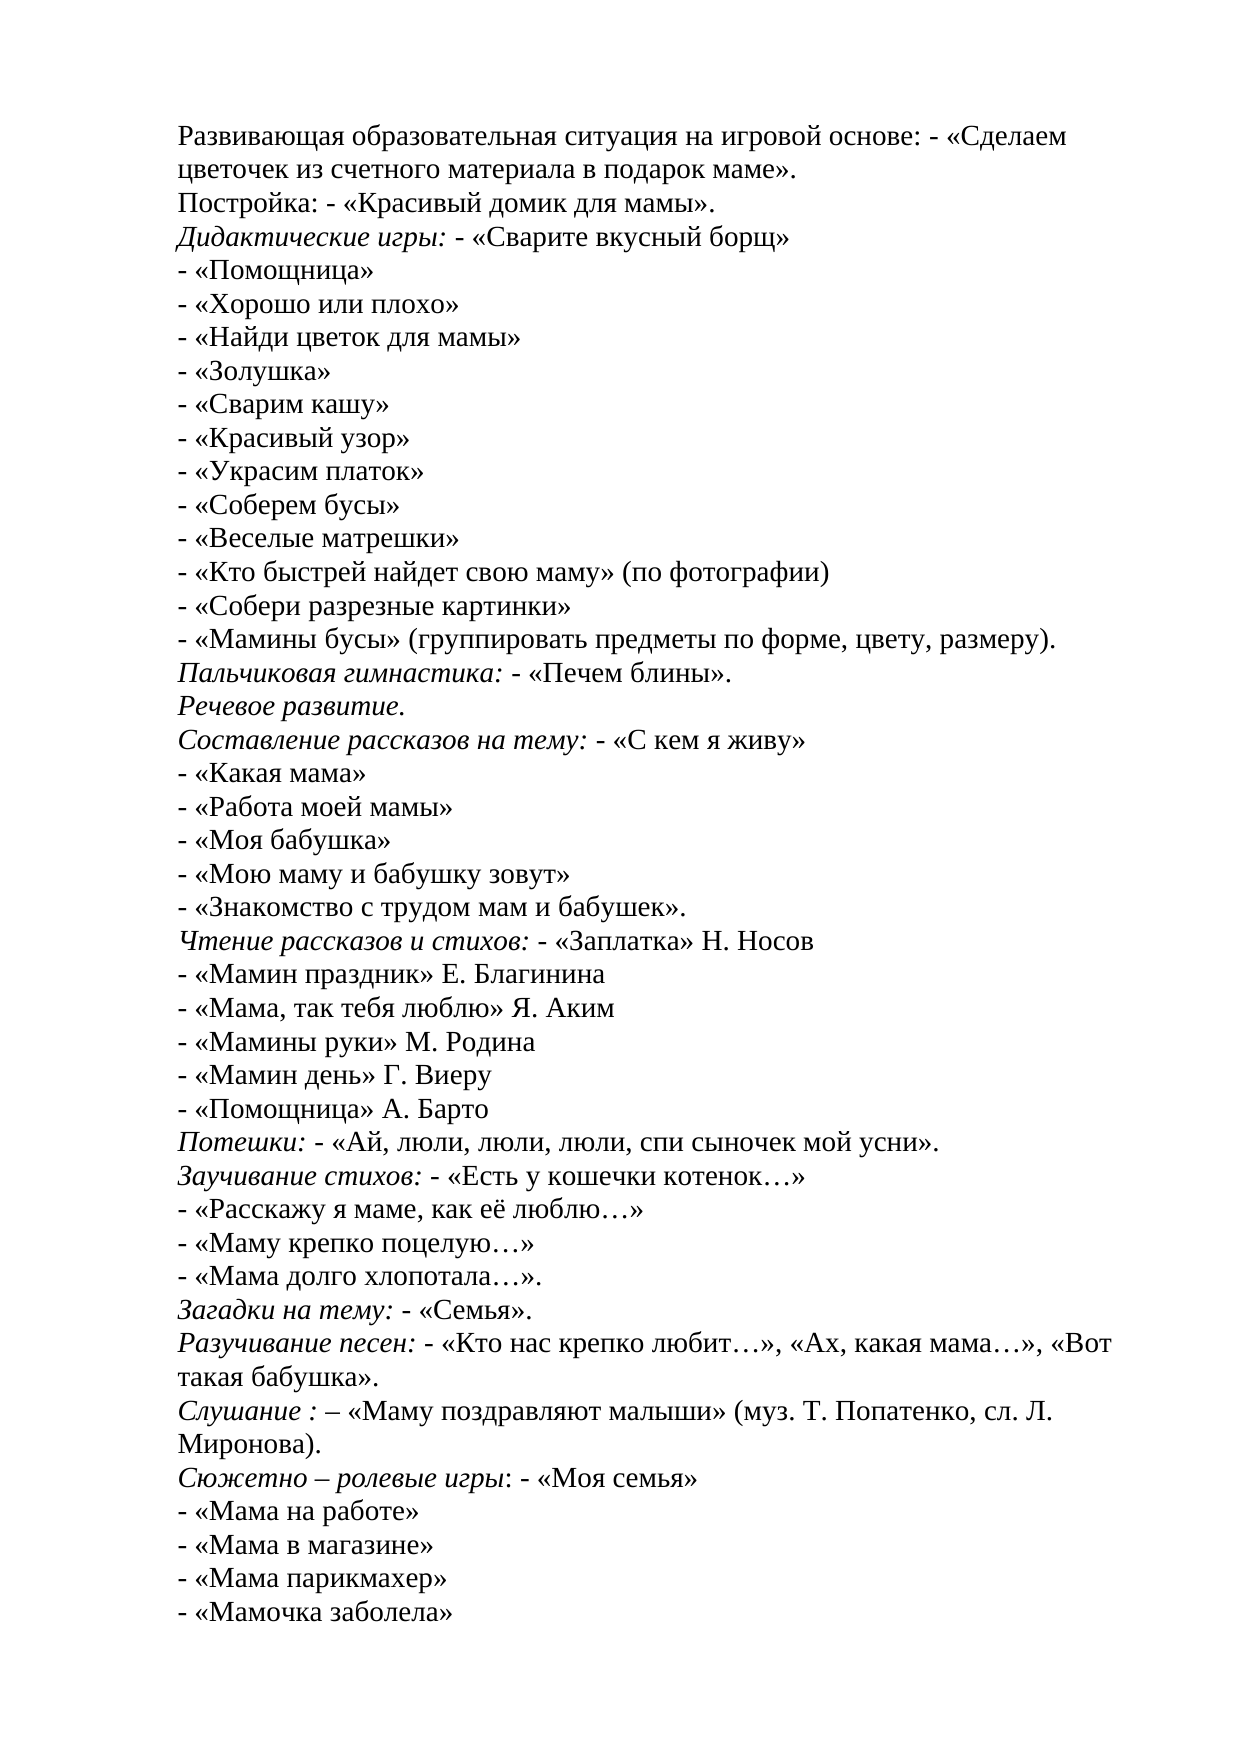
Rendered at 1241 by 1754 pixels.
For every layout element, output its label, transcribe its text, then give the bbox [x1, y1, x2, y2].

text - «Маму крепко поцелую…» [177, 1225, 1152, 1258]
text Развивающая образовательная ситуация на игровой основе: - «Сделаем цветочек из счетного материала в подарок маме». [177, 118, 1152, 185]
text - «Мою маму и бабушку зовут» [177, 856, 1152, 889]
text Сюжетно – ролевые игры: - «Моя семья» [177, 1460, 1152, 1493]
text - «Сварим кашу» [177, 386, 1152, 420]
text Заучивание стихов: - «Есть у кошечки котенок…» [177, 1158, 1152, 1191]
text Чтение рассказов и стихов: - «Заплатка» Н. Носов [177, 923, 1152, 957]
text - «Красивый узор» [177, 420, 1152, 453]
text - «Кто быстрей найдет свою маму» (по фотографии) [177, 554, 1152, 588]
text - «Найди цветок для мамы» [177, 319, 1152, 353]
text Потешки: - «Ай, люли, люли, люли, спи сыночек мой усни». [177, 1124, 1152, 1158]
text Речевое развитие. [177, 688, 1152, 722]
text Разучивание песен: - «Кто нас крепко любит…», «Ах, какая мама…», «Вот такая бабушка». [177, 1326, 1152, 1393]
text - «Хорошо или плохо» [177, 286, 1152, 319]
text - «Золушка» [177, 353, 1152, 386]
text Дидактические игры: - «Сварите вкусный борщ» [177, 219, 1152, 252]
text - «Мама в магазине» [177, 1527, 1152, 1560]
text - «Помощница» А. Барто [177, 1091, 1152, 1124]
text - «Какая мама» [177, 755, 1152, 789]
text - «Мама, так тебя люблю» Я. Аким [177, 990, 1152, 1024]
text - «Помощница» [177, 252, 1152, 286]
text - «Мамины бусы» (группировать предметы по форме, цвету, размеру). [177, 621, 1152, 655]
text - «Мама на работе» [177, 1493, 1152, 1527]
text Составление рассказов на тему: - «С кем я живу» [177, 722, 1152, 755]
text - «Соберем бусы» [177, 487, 1152, 521]
text - «Украсим платок» [177, 453, 1152, 487]
text - «Мама парикмахер» [177, 1560, 1152, 1594]
text - «Расскажу я маме, как её люблю…» [177, 1191, 1152, 1225]
text - «Собери разрезные картинки» [177, 588, 1152, 621]
text - «Мамочка заболела» [177, 1594, 1152, 1627]
text Пальчиковая гимнастика: - «Печем блины». [177, 655, 1152, 688]
text - «Моя бабушка» [177, 822, 1152, 856]
text - «Мамин день» Г. Виеру [177, 1057, 1152, 1091]
text Слушание : – «Маму поздравляют малыши» (муз. Т. Попатенко, сл. Л. Миронова). [177, 1393, 1152, 1460]
text - «Мама долго хлопотала…». [177, 1258, 1152, 1292]
text - «Знакомство с трудом мам и бабушек». [177, 889, 1152, 923]
text - «Работа моей мамы» [177, 789, 1152, 822]
text - «Мамины руки» М. Родина [177, 1024, 1152, 1057]
text - «Веселые матрешки» [177, 521, 1152, 554]
text - «Мамин праздник» Е. Благинина [177, 957, 1152, 990]
text Постройка: - «Красивый домик для мамы». [177, 185, 1152, 219]
text Загадки на тему: - «Семья». [177, 1292, 1152, 1326]
